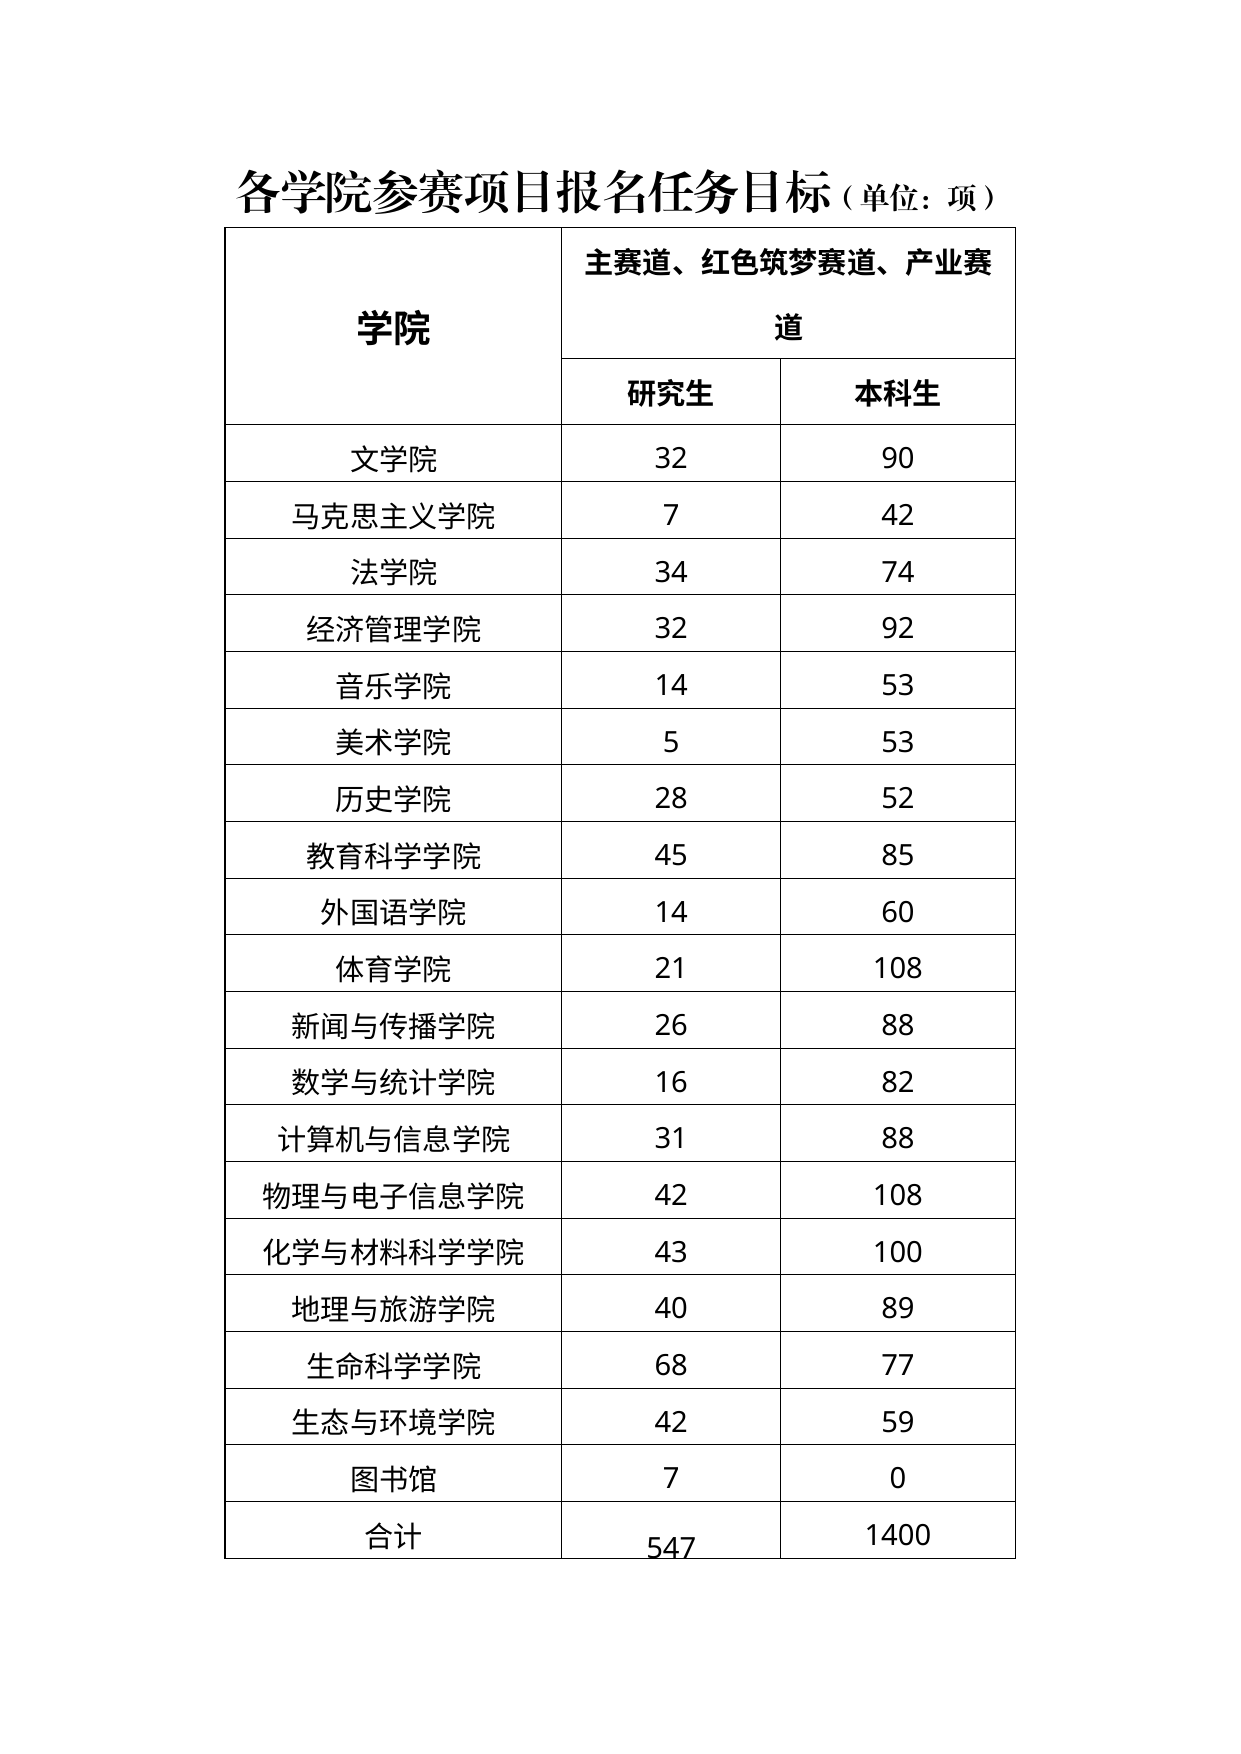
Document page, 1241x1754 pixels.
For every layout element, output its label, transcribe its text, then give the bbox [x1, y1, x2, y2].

table_cell 7 [562, 1445, 780, 1501]
table_cell 68 [562, 1332, 780, 1387]
table_cell 88 [781, 1105, 1015, 1161]
table_cell 历史学院 [226, 765, 561, 821]
table_cell 21 [562, 935, 780, 991]
table_cell 547 [562, 1502, 780, 1557]
table_cell 教育科学学院 [226, 822, 561, 877]
table_cell 16 [562, 1049, 780, 1104]
table_cell 85 [781, 822, 1015, 877]
table_cell 100 [781, 1219, 1015, 1274]
table_cell 经济管理学院 [226, 595, 561, 651]
table_cell 74 [781, 539, 1015, 594]
table_cell 14 [562, 652, 780, 707]
table_cell 7 [562, 482, 780, 537]
table_cell 42 [562, 1389, 780, 1444]
table_cell 5 [562, 709, 780, 764]
table_cell 图书馆 [226, 1445, 561, 1501]
table_cell 本科生 [781, 359, 1015, 424]
table_header 学院 [226, 228, 561, 424]
table_cell 53 [781, 652, 1015, 707]
table_cell 14 [562, 879, 780, 934]
table_cell 体育学院 [226, 935, 561, 991]
table_cell 法学院 [226, 539, 561, 594]
table_cell 32 [562, 425, 780, 481]
table_cell 物理与电子信息学院 [226, 1162, 561, 1217]
table_cell 89 [781, 1275, 1015, 1331]
table_cell 地理与旅游学院 [226, 1275, 561, 1331]
table_cell 45 [562, 822, 780, 877]
table_cell 43 [562, 1219, 780, 1274]
table_cell 28 [562, 765, 780, 821]
table_cell 42 [562, 1162, 780, 1217]
table_cell 数学与统计学院 [226, 1049, 561, 1104]
table_cell 32 [562, 595, 780, 651]
text 各学院参赛项目报名任务目标（单位：项） [187, 162, 1053, 227]
table_cell 52 [781, 765, 1015, 821]
table_cell 88 [781, 992, 1015, 1047]
table_cell 82 [781, 1049, 1015, 1104]
table_cell 34 [562, 539, 780, 594]
table_cell 42 [781, 482, 1015, 537]
table_cell 文学院 [226, 425, 561, 481]
table_cell 40 [562, 1275, 780, 1331]
table_cell 生命科学学院 [226, 1332, 561, 1387]
table_cell 92 [781, 595, 1015, 651]
table_cell 77 [781, 1332, 1015, 1387]
table_cell 新闻与传播学院 [226, 992, 561, 1047]
table_cell 计算机与信息学院 [226, 1105, 561, 1161]
table_cell 1400 [781, 1502, 1015, 1557]
table_cell 马克思主义学院 [226, 482, 561, 537]
table_cell 108 [781, 1162, 1015, 1217]
table_cell 59 [781, 1389, 1015, 1444]
table_cell 31 [562, 1105, 780, 1161]
table_cell 0 [781, 1445, 1015, 1501]
table_cell 美术学院 [226, 709, 561, 764]
table_cell 生态与环境学院 [226, 1389, 561, 1444]
table_cell 90 [781, 425, 1015, 481]
table_cell 108 [781, 935, 1015, 991]
table_cell 60 [781, 879, 1015, 934]
table_header 主赛道、红色筑梦赛道、产业赛道 [562, 228, 1015, 358]
table_cell 53 [781, 709, 1015, 764]
table_cell 研究生 [562, 359, 780, 424]
table_cell 合计 [226, 1502, 561, 1557]
table_cell 化学与材料科学学院 [226, 1219, 561, 1274]
table_cell 外国语学院 [226, 879, 561, 934]
table_cell 26 [562, 992, 780, 1047]
table_cell 音乐学院 [226, 652, 561, 707]
